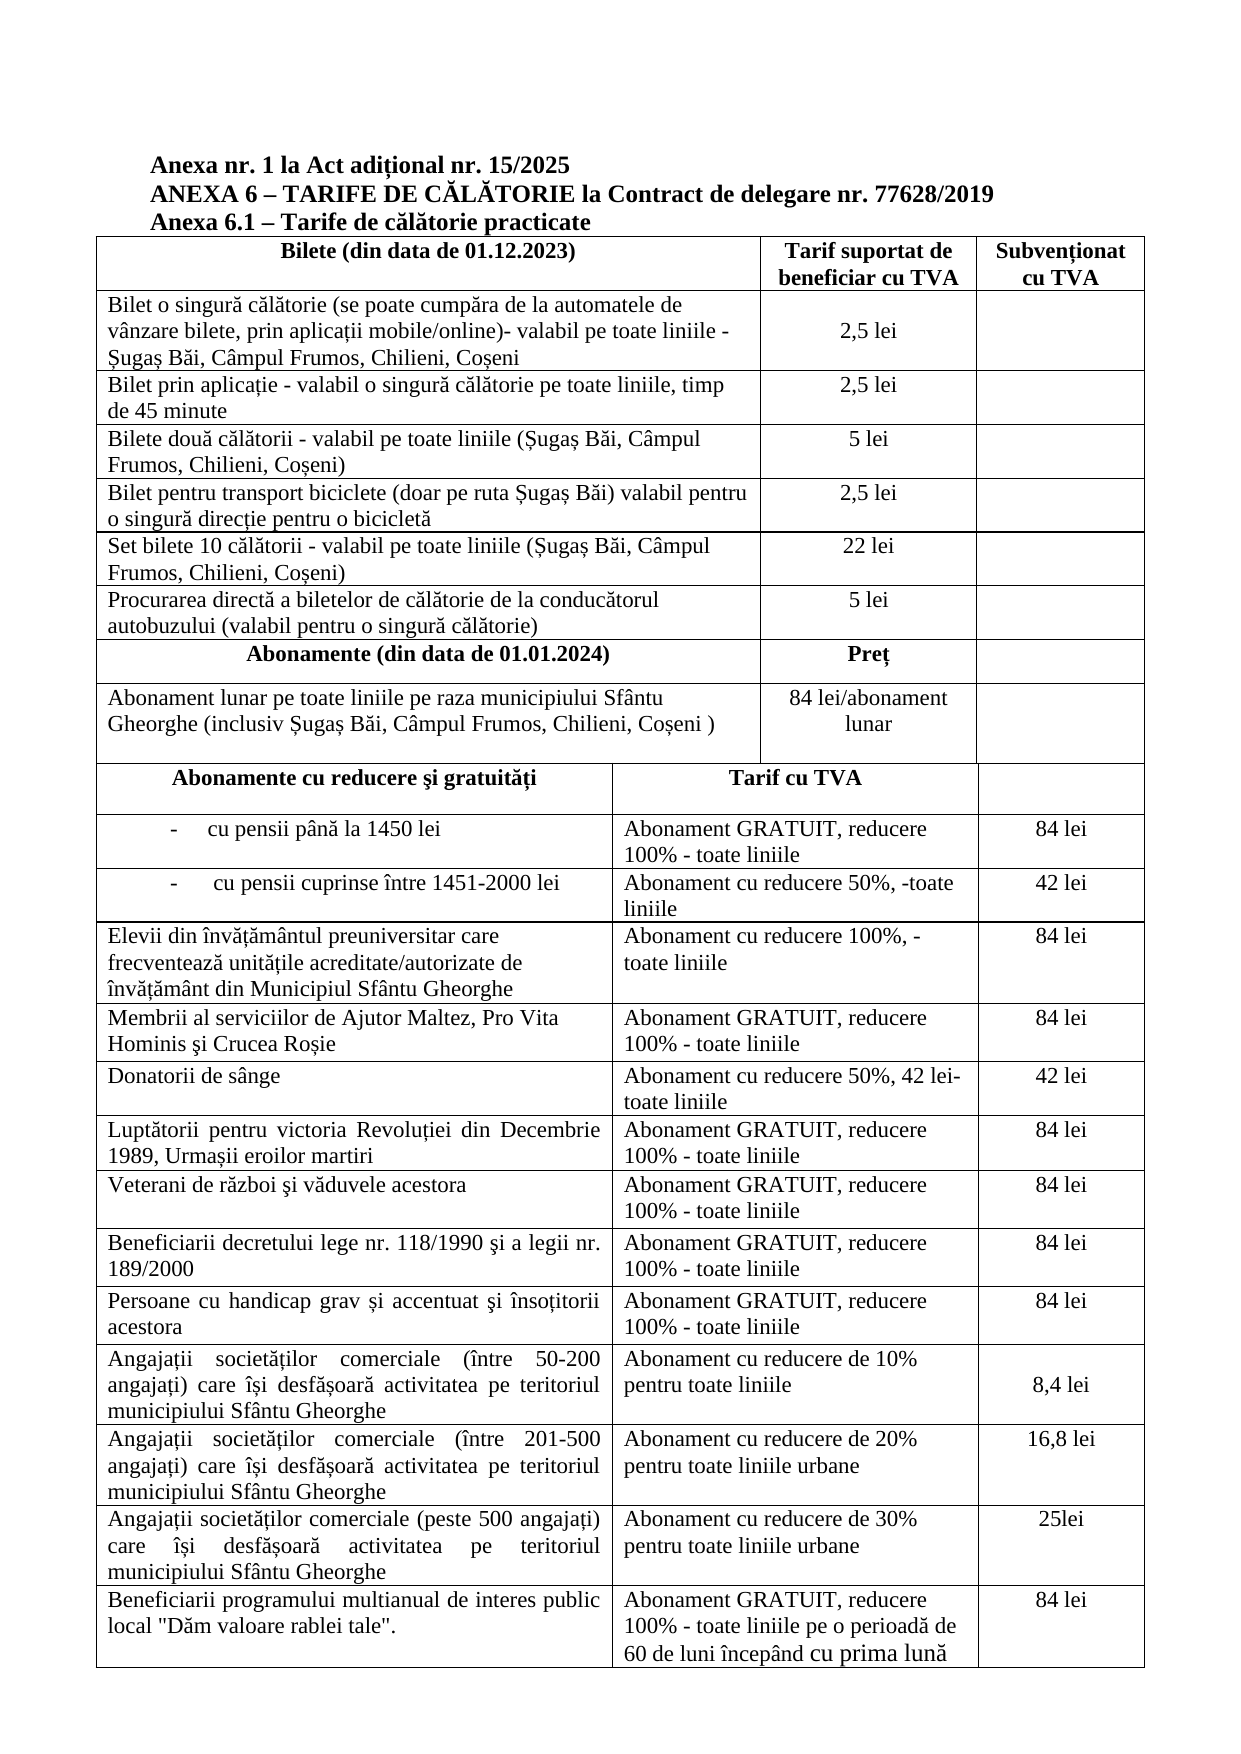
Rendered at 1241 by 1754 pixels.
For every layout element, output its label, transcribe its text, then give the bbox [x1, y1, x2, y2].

table_cell Tarif cu TVA [613, 764, 978, 814]
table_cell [613, 1586, 978, 1667]
table_cell Abonamente (din data de 01.01.2024) [97, 640, 760, 682]
text ANEXA 6 – TARIFE DE CĂLĂTORIE la Contract de delegare nr. 77628/2019 [150, 179, 1090, 207]
table_cell [977, 586, 1144, 639]
table_cell 5 lei [761, 425, 976, 478]
table_cell Angajații societăților comerciale (peste 500 angajați) care își desfășoară activitatea pe teritoriul municipiului Sfântu Gheorghe [97, 1506, 612, 1584]
text Anexa 6.1 – Tarife de călătorie practicate [150, 207, 1090, 236]
table_cell [977, 684, 1144, 763]
table_cell [977, 371, 1144, 424]
table_cell Abonament cu reducere 50%, -toate liniile [613, 869, 978, 921]
table_cell Abonament cu reducere 50%, 42 lei- toate liniile [613, 1062, 978, 1115]
table_cell [977, 479, 1144, 531]
table_cell 84 lei [979, 1287, 1144, 1344]
table_cell cu pensii cuprinse între 1451-2000 lei [97, 869, 612, 921]
table_cell Procurarea directă a biletelor de călătorie de la conducătorul autobuzului (valabil pentru o singură călătorie) [97, 586, 760, 639]
table_cell Abonament cu reducere de 30% pentru toate liniile urbane [613, 1506, 978, 1584]
table_cell 2,5 lei [761, 291, 976, 370]
table_cell Abonamente cu reducere şi gratuități [97, 764, 612, 814]
table_cell Membrii al serviciilor de Ajutor Maltez, Pro Vita Hominis şi Crucea Roșie [97, 1004, 612, 1061]
table_cell Abonament cu reducere 100%, - toate liniile [613, 923, 978, 1003]
table_cell 5 lei [761, 586, 976, 639]
table_cell cu pensii până la 1450 lei [97, 815, 612, 868]
table_cell Veterani de război şi văduvele acestora [97, 1171, 612, 1228]
table_cell Abonament lunar pe toate liniile pe raza municipiului Sfântu Gheorghe (inclusiv Șugaș Băi, Câmpul Frumos, Chilieni, Coșeni ) [97, 684, 760, 763]
table_cell Abonament GRATUIT, reducere 100% - toate liniile [613, 1116, 978, 1170]
table_cell Abonament GRATUIT, reducere 100% - toate liniile [613, 1004, 978, 1061]
table_cell Abonament GRATUIT, reducere 100% - toate liniile [613, 1171, 978, 1228]
table_cell Persoane cu handicap grav și accentuat şi însoțitorii acestora [97, 1287, 612, 1344]
table_cell 84 lei [979, 1116, 1144, 1170]
table_cell Abonament cu reducere de 10% pentru toate liniile [613, 1345, 978, 1424]
table_cell 84 lei [979, 1229, 1144, 1286]
table_cell Preț [761, 640, 976, 682]
table_cell 22 lei [761, 533, 976, 585]
table_cell Bilet prin aplicație - valabil o singură călătorie pe toate liniile, timp de 45 minute [97, 371, 760, 424]
table_cell 42 lei [979, 869, 1144, 921]
table_cell Abonament GRATUIT, reducere 100% - toate liniile [613, 815, 978, 868]
table_cell [977, 533, 1144, 585]
table_cell 84 lei [979, 1004, 1144, 1061]
table_cell 84 lei [979, 815, 1144, 868]
table_cell [977, 640, 1144, 682]
table_header Subvenționat cu TVA [977, 237, 1144, 290]
table_cell Beneficiarii decretului lege nr. 118/1990 şi a legii nr. 189/2000 [97, 1229, 612, 1286]
table_cell Set bilete 10 călătorii - valabil pe toate liniile (Șugaș Băi, Câmpul Frumos, Chilieni, Coșeni) [97, 533, 760, 585]
table_cell Bilet pentru transport biciclete (doar pe ruta Șugaș Băi) valabil pentru o singură direcție pentru o bicicletă [97, 479, 760, 531]
table_cell 84 lei [979, 1586, 1144, 1667]
table_cell Angajații societăților comerciale (între 201-500 angajați) care își desfășoară activitatea pe teritoriul municipiului Sfântu Gheorghe [97, 1425, 612, 1504]
table_cell Bilete două călătorii - valabil pe toate liniile (Șugaș Băi, Câmpul Frumos, Chilieni, Coșeni) [97, 425, 760, 478]
table_cell [979, 764, 1144, 814]
table_cell 25lei [979, 1506, 1144, 1584]
table_cell 84 lei [979, 1171, 1144, 1228]
table_cell [977, 425, 1144, 478]
table_cell Angajații societăților comerciale (între 50-200 angajați) care își desfășoară activitatea pe teritoriul municipiului Sfântu Gheorghe [97, 1345, 612, 1424]
table_cell Elevii din învățământul preuniversitar care frecventează unitățile acreditate/autorizate de învățământ din Municipiul Sfântu Gheorghe [97, 923, 612, 1003]
text Anexa nr. 1 la Act adițional nr. 15/2025 [150, 150, 1090, 179]
table_cell Abonament cu reducere de 20% pentru toate liniile urbane [613, 1425, 978, 1504]
table_cell 2,5 lei [761, 371, 976, 424]
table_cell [97, 1586, 612, 1667]
table_cell 16,8 lei [979, 1425, 1144, 1504]
table_cell 8,4 lei [979, 1345, 1144, 1424]
table_header Tarif suportat de beneficiar cu TVA [761, 237, 976, 290]
table_cell 2,5 lei [761, 479, 976, 531]
table_cell 42 lei [979, 1062, 1144, 1115]
table_cell Bilet o singură călătorie (se poate cumpăra de la automatele de vânzare bilete, prin aplicații mobile/online)- valabil pe toate liniile - Șugaș Băi, Câmpul Frumos, Chilieni, Coșeni [97, 291, 760, 370]
table_cell Luptătorii pentru victoria Revoluției din Decembrie 1989, Urmașii eroilor martiri [97, 1116, 612, 1170]
table_cell Donatorii de sânge [97, 1062, 612, 1115]
table_header Bilete (din data de 01.12.2023) [97, 237, 760, 290]
table_cell Abonament GRATUIT, reducere 100% - toate liniile [613, 1229, 978, 1286]
table_cell [977, 291, 1144, 370]
table_cell 84 lei [979, 923, 1144, 1003]
table_cell 84 lei/abonament lunar [761, 684, 976, 763]
table_cell Abonament GRATUIT, reducere 100% - toate liniile [613, 1287, 978, 1344]
